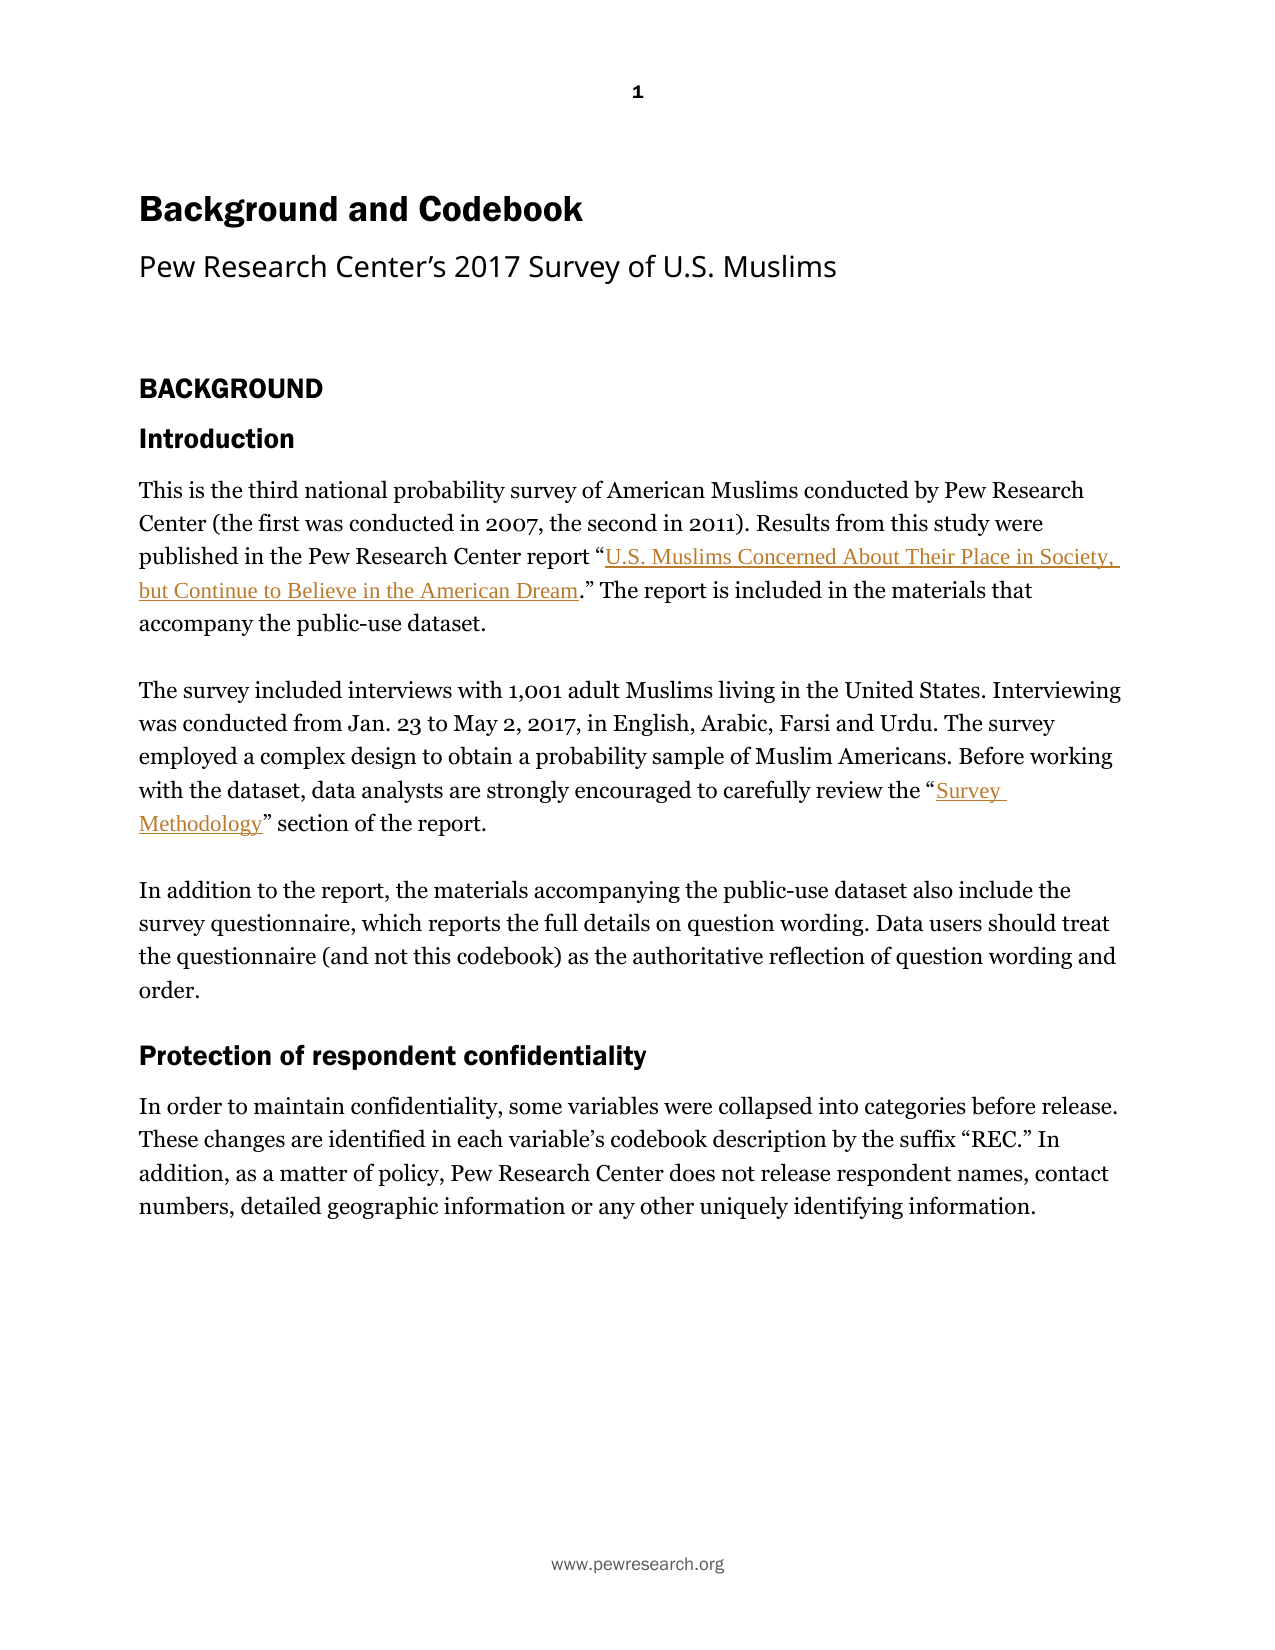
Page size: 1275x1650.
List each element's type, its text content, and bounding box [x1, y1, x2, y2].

subtitle Protection of respondent confidentiality [139, 1038, 1136, 1071]
subtitle Background and Codebook [139, 187, 1136, 230]
subtitle BACKGROUND [139, 372, 1136, 405]
text In addition to the report, the materials accompanying the public-use dataset also include the survey questionnaire, which reports the full details on question wording. Data users should treat the questionnaire (and not this codebook) as the authoritative reflection of question wording and order. [139, 871, 1136, 1005]
text In order to maintain confidentiality, some variables were collapsed into categories before release. These changes are identified in each variable’s codebook description by the suffix “REC.” In addition, as a matter of policy, Pew Research Center does not release respondent names, contact numbers, detailed geographic information or any other uniquely identifying information. [139, 1088, 1136, 1221]
text This is the third national probability survey of American Muslims conducted by Pew Research Center (the first was conducted in 2007, the second in 2011). Results from this study were published in the Pew Research Center report “U.S. Muslims Concerned About Their Place in Society, but Continue to Believe in the American Dream.” The report is included in the materials that accompany the public-use dataset. [139, 471, 1136, 638]
subtitle Introduction [139, 422, 1136, 455]
text The survey included interviews with 1,001 adult Muslims living in the United States. Interviewing was conducted from Jan. 23 to May 2, 2017, in English, Arabic, Farsi and Urdu. The survey employed a complex design to obtain a probability sample of Muslim Americans. Before working with the dataset, data analysts are strongly encouraged to carefully review the “Survey Methodology” section of the report. [139, 671, 1136, 838]
subtitle Pew Research Center’s 2017 Survey of U.S. Muslims [139, 251, 1136, 284]
